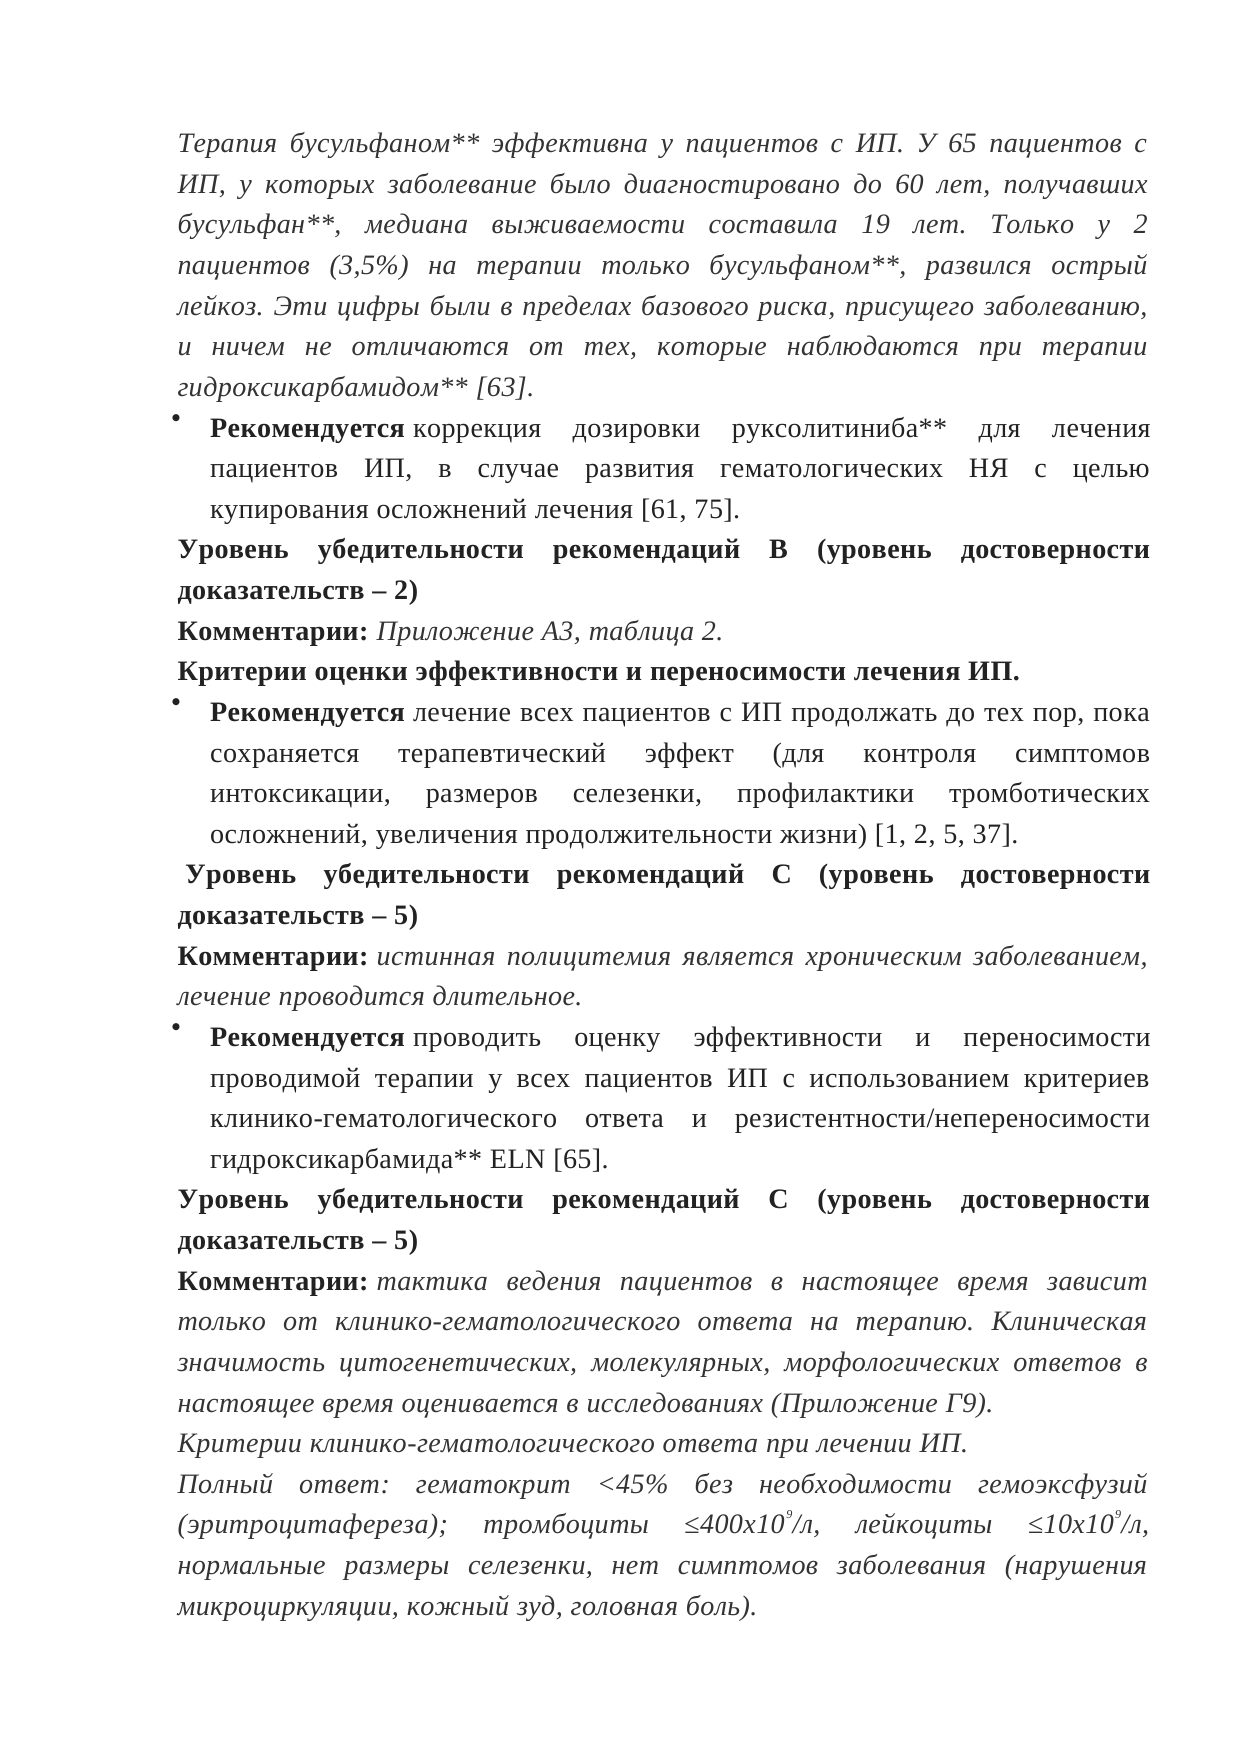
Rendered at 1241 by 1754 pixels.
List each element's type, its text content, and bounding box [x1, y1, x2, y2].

text Комментарии: тактика ведения пациентов в настоящее время зависит только от клинико-гематологического ответа на терапию. Клиническая значимость цитогенетических, молекулярных, морфологических ответов в настоящее время оценивается в исследованиях (Приложение Г9). [177, 1256, 1152, 1418]
list Рекомендуется проводить оценку эффективности и переносимости проводимой терапии у всех пациентов ИП с использованием критериев клинико-гематологического ответа и резистентности/непереносимости гидроксикарбамида** ELN [65]. [172, 1012, 1152, 1174]
text Критерии клинико-гематологического ответа при лечении ИП. [177, 1418, 1152, 1459]
text Комментарии: истинная полицитемия является хроническим заболеванием, лечение проводится длительное. [177, 931, 1152, 1012]
text Полный ответ: гематокрит <45% без необходимости гемоэксфузий (эритроцитафереза); тромбоциты ≤400х109/л, лейкоциты ≤10х109/л, нормальные размеры селезенки, нет симптомов заболевания (нарушения микроциркуляции, кожный зуд, головная боль). [177, 1459, 1152, 1621]
text Уровень убедительности рекомендаций C (уровень достоверности доказательств – 5) [177, 1174, 1152, 1256]
text Комментарии: Приложение А3, таблица 2. [177, 606, 1152, 646]
text Уровень убедительности рекомендаций В (уровень достоверности доказательств – 2) [177, 524, 1152, 606]
list Рекомендуется лечение всех пациентов с ИП продолжать до тех пор, пока сохраняется терапевтический эффект (для контроля симптомов интоксикации, размеров селезенки, профилактики тромботических осложнений, увеличения продолжительности жизни) [1, 2, 5, 37]. [172, 687, 1152, 849]
list Рекомендуется коррекция дозировки руксолитиниба** для лечения пациентов ИП, в случае развития гематологических НЯ с целью купирования осложнений лечения [61, 75]. [172, 402, 1152, 524]
text Терапия бусульфаном** эффективна у пациентов с ИП. У 65 пациентов с ИП, у которых заболевание было диагностировано до 60 лет, получавших бусульфан**, медиана выживаемости составила 19 лет. Только у 2 пациентов (3,5%) на терапии только бусульфаном**, развился острый лейкоз. Эти цифры были в пределах базового риска, присущего заболеванию, и ничем не отличаются от тех, которые наблюдаются при терапии гидроксикарбамидом** [63]. [177, 118, 1152, 402]
text Критерии оценки эффективности и переносимости лечения ИП. [177, 646, 1152, 687]
text Уровень убедительности рекомендаций C (уровень достоверности доказательств – 5) [177, 849, 1152, 931]
